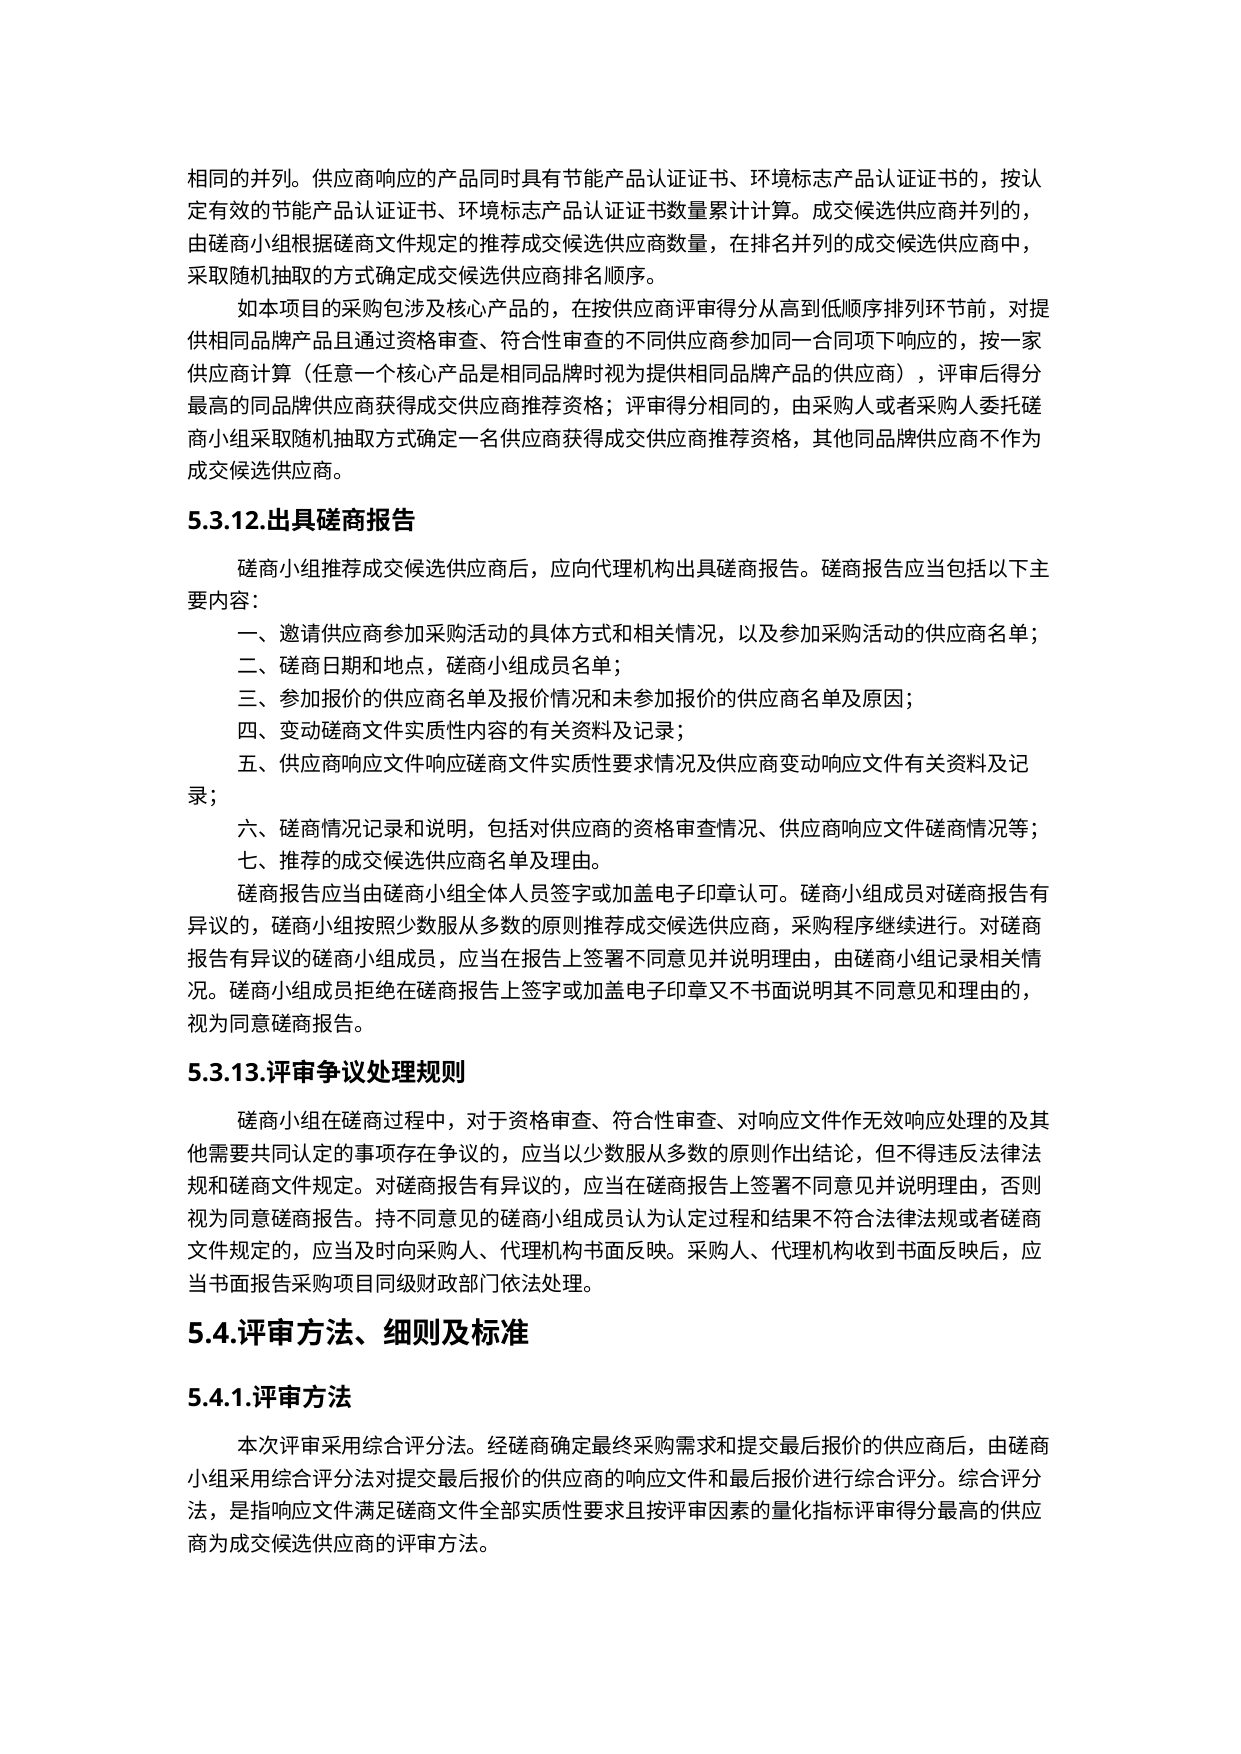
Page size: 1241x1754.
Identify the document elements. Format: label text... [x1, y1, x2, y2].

text 5.4.评审方法、细则及标准 [187, 1299, 1053, 1364]
text 5.3.13.评审争议处理规则 [187, 1039, 1053, 1104]
text 七、推荐的成交候选供应商名单及理由。 [187, 844, 1053, 877]
text 四、变动磋商文件实质性内容的有关资料及记录； [187, 714, 1053, 747]
text 二、磋商日期和地点，磋商小组成员名单； [187, 649, 1053, 682]
text 三、参加报价的供应商名单及报价情况和未参加报价的供应商名单及原因； [187, 682, 1053, 714]
text 5.4.1.评审方法 [187, 1364, 1053, 1429]
text 磋商小组在磋商过程中，对于资格审查、符合性审查、对响应文件作无效响应处理的及其他需要共同认定的事项存在争议的，应当以少数服从多数的原则作出结论，但不得违反法律法规和磋商文件规定。对磋商报告有异议的，应当在磋商报告上签署不同意见并说明理由，否则视为同意磋商报告。持不同意见的磋商小组成员认为认定过程和结果不符合法律法规或者磋商文件规定的，应当及时向采购人、代理机构书面反映。采购人、代理机构收到书面反映后，应当书面报告采购项目同级财政部门依法处理。 [187, 1104, 1053, 1299]
text 如本项目的采购包涉及核心产品的，在按供应商评审得分从高到低顺序排列环节前，对提供相同品牌产品且通过资格审查、符合性审查的不同供应商参加同一合同项下响应的，按一家供应商计算（任意一个核心产品是相同品牌时视为提供相同品牌产品的供应商），评审后得分最高的同品牌供应商获得成交供应商推荐资格；评审得分相同的，由采购人或者采购人委托磋商小组采取随机抽取方式确定一名供应商获得成交供应商推荐资格，其他同品牌供应商不作为成交候选供应商。 [187, 292, 1053, 487]
text 本次评审采用综合评分法。经磋商确定最终采购需求和提交最后报价的供应商后，由磋商小组采用综合评分法对提交最后报价的供应商的响应文件和最后报价进行综合评分。综合评分法，是指响应文件满足磋商文件全部实质性要求且按评审因素的量化指标评审得分最高的供应商为成交候选供应商的评审方法。 [187, 1429, 1053, 1559]
text 六、磋商情况记录和说明，包括对供应商的资格审查情况、供应商响应文件磋商情况等； [187, 812, 1053, 844]
text 五、供应商响应文件响应磋商文件实质性要求情况及供应商变动响应文件有关资料及记录； [187, 747, 1053, 812]
text 磋商小组推荐成交候选供应商后，应向代理机构出具磋商报告。磋商报告应当包括以下主要内容： [187, 552, 1053, 617]
text 一、邀请供应商参加采购活动的具体方式和相关情况，以及参加采购活动的供应商名单； [187, 617, 1053, 649]
text 5.3.12.出具磋商报告 [187, 487, 1053, 552]
text 磋商报告应当由磋商小组全体人员签字或加盖电子印章认可。磋商小组成员对磋商报告有异议的，磋商小组按照少数服从多数的原则推荐成交候选供应商，采购程序继续进行。对磋商报告有异议的磋商小组成员，应当在报告上签署不同意见并说明理由，由磋商小组记录相关情况。磋商小组成员拒绝在磋商报告上签字或加盖电子印章又不书面说明其不同意见和理由的，视为同意磋商报告。 [187, 877, 1053, 1039]
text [187, 162, 1053, 292]
